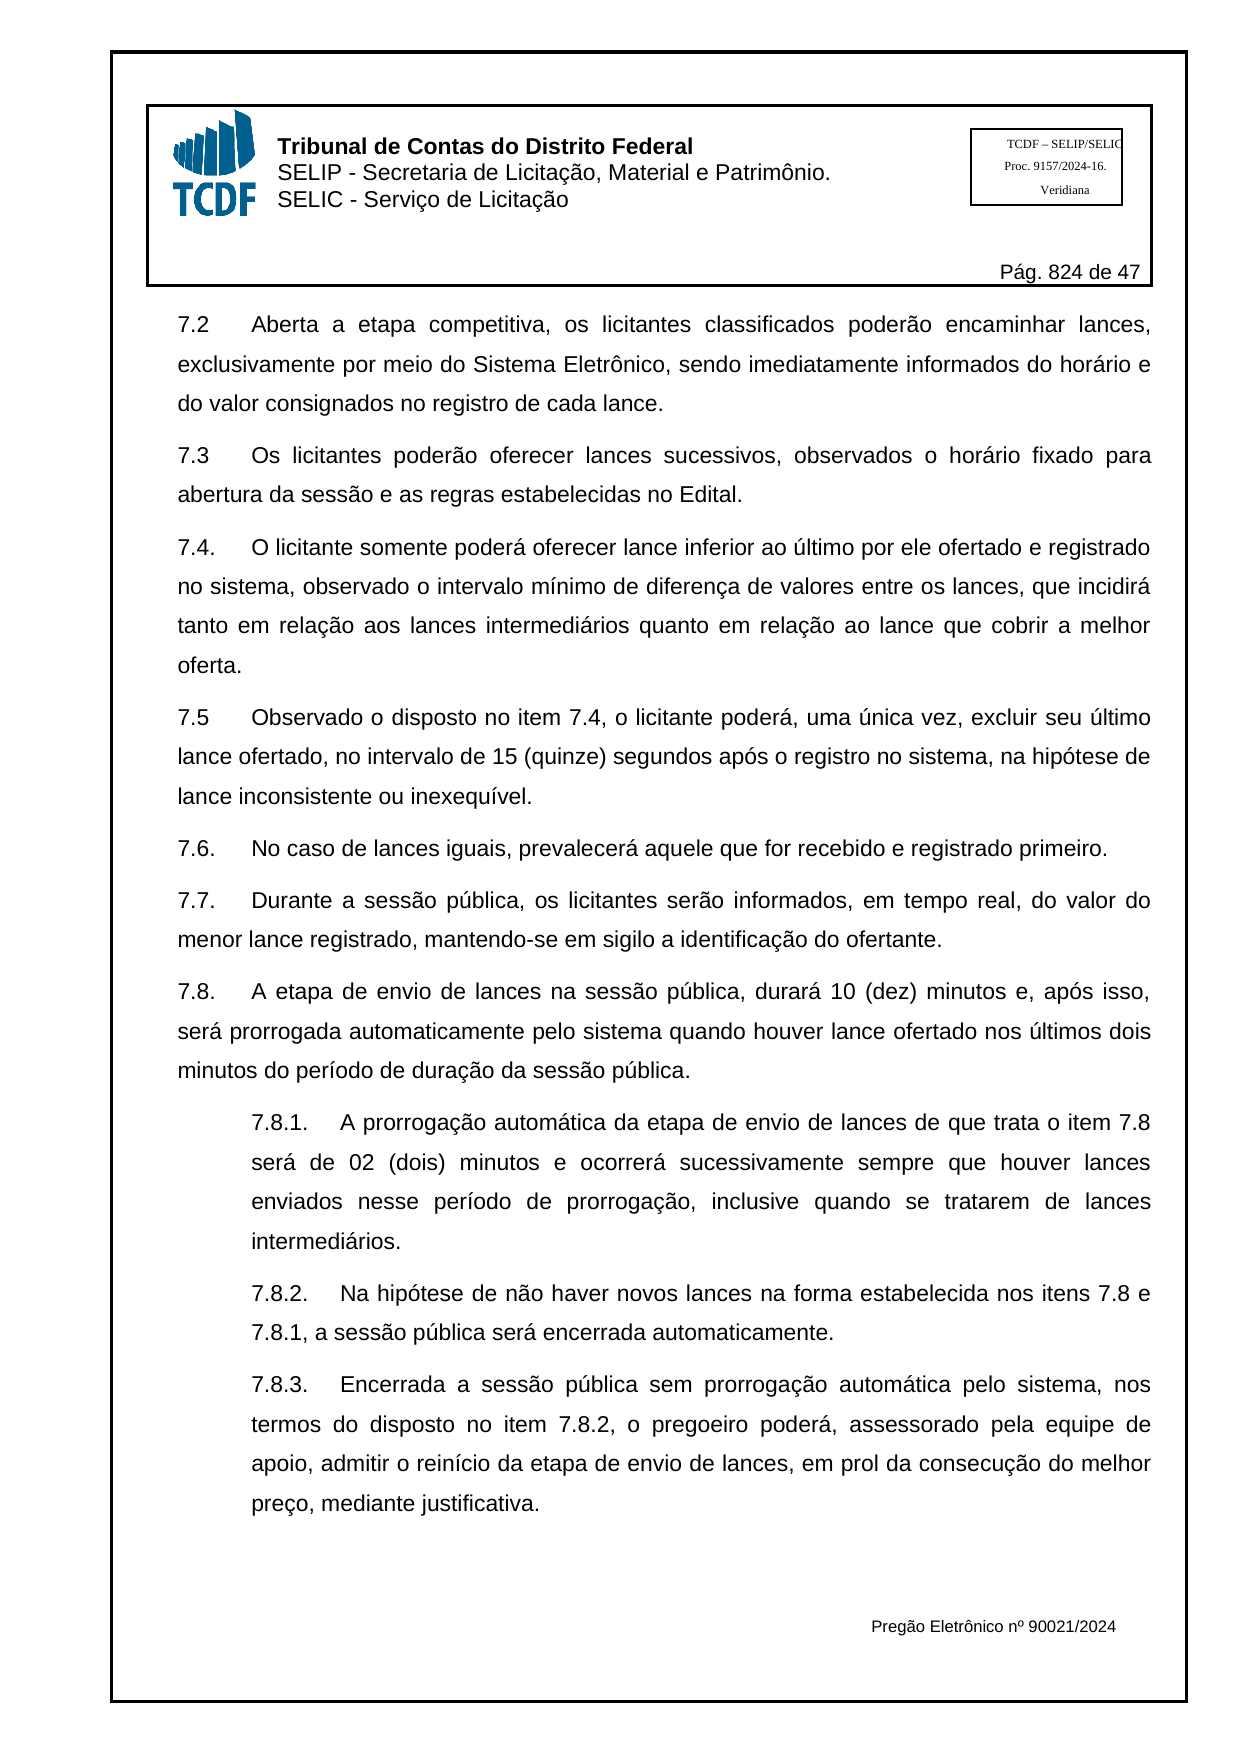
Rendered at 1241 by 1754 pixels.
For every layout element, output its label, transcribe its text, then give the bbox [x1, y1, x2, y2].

text 7.8.2. Na hipótese de não haver novos lances na forma estabelecida nos itens 7.8 e 7.8.1, a sessão pública será encerrada automaticamente. [251, 1279, 1152, 1345]
text 7.6. No caso de lances iguais, prevalecerá aquele que for recebido e registrado primeiro. [177, 835, 1152, 861]
text 7.8.1. A prorrogação automática da etapa de envio de lances de que trata o item 7.8 será de 02 (dois) minutos e ocorrerá sucessivamente sempre que houver lances enviados nesse período de prorrogação, inclusive quando se tratarem de lances intermediários. [251, 1109, 1152, 1254]
text 7.4. O licitante somente poderá oferecer lance inferior ao último por ele ofertado e registrado no sistema, observado o intervalo mínimo de diferença de valores entre os lances, que incidirá tanto em relação aos lances intermediários quanto em relação ao lance que cobrir a melhor oferta. [177, 533, 1152, 678]
picture [158, 107, 270, 218]
text 7.2 Aberta a etapa competitiva, os licitantes classificados poderão encaminhar lances, exclusivamente por meio do Sistema Eletrônico, sendo imediatamente informados do horário e do valor consignados no registro de cada lance. [177, 311, 1152, 416]
text 7.7. Durante a sessão pública, os licitantes serão informados, em tempo real, do valor do menor lance registrado, mantendo-se em sigilo a identificação do ofertante. [177, 887, 1152, 953]
text 7.3 Os licitantes poderão oferecer lances sucessivos, observados o horário fixado para abertura da sessão e as regras estabelecidas no Edital. [177, 442, 1152, 508]
text 7.5 Observado o disposto no item 7.4, o licitante poderá, uma única vez, excluir seu último lance ofertado, no intervalo de 15 (quinze) segundos após o registro no sistema, na hipótese de lance inconsistente ou inexequível. [177, 704, 1152, 809]
text 7.8. A etapa de envio de lances na sessão pública, durará 10 (dez) minutos e, após isso, será prorrogada automaticamente pelo sistema quando houver lance ofertado nos últimos dois minutos do período de duração da sessão pública. [177, 978, 1152, 1083]
text 7.8.3. Encerrada a sessão pública sem prorrogação automática pelo sistema, nos termos do disposto no item 7.8.2, o pregoeiro poderá, assessorado pela equipe de apoio, admitir o reinício da etapa de envio de lances, em prol da consecução do melhor preço, mediante justificativa. [251, 1371, 1152, 1516]
